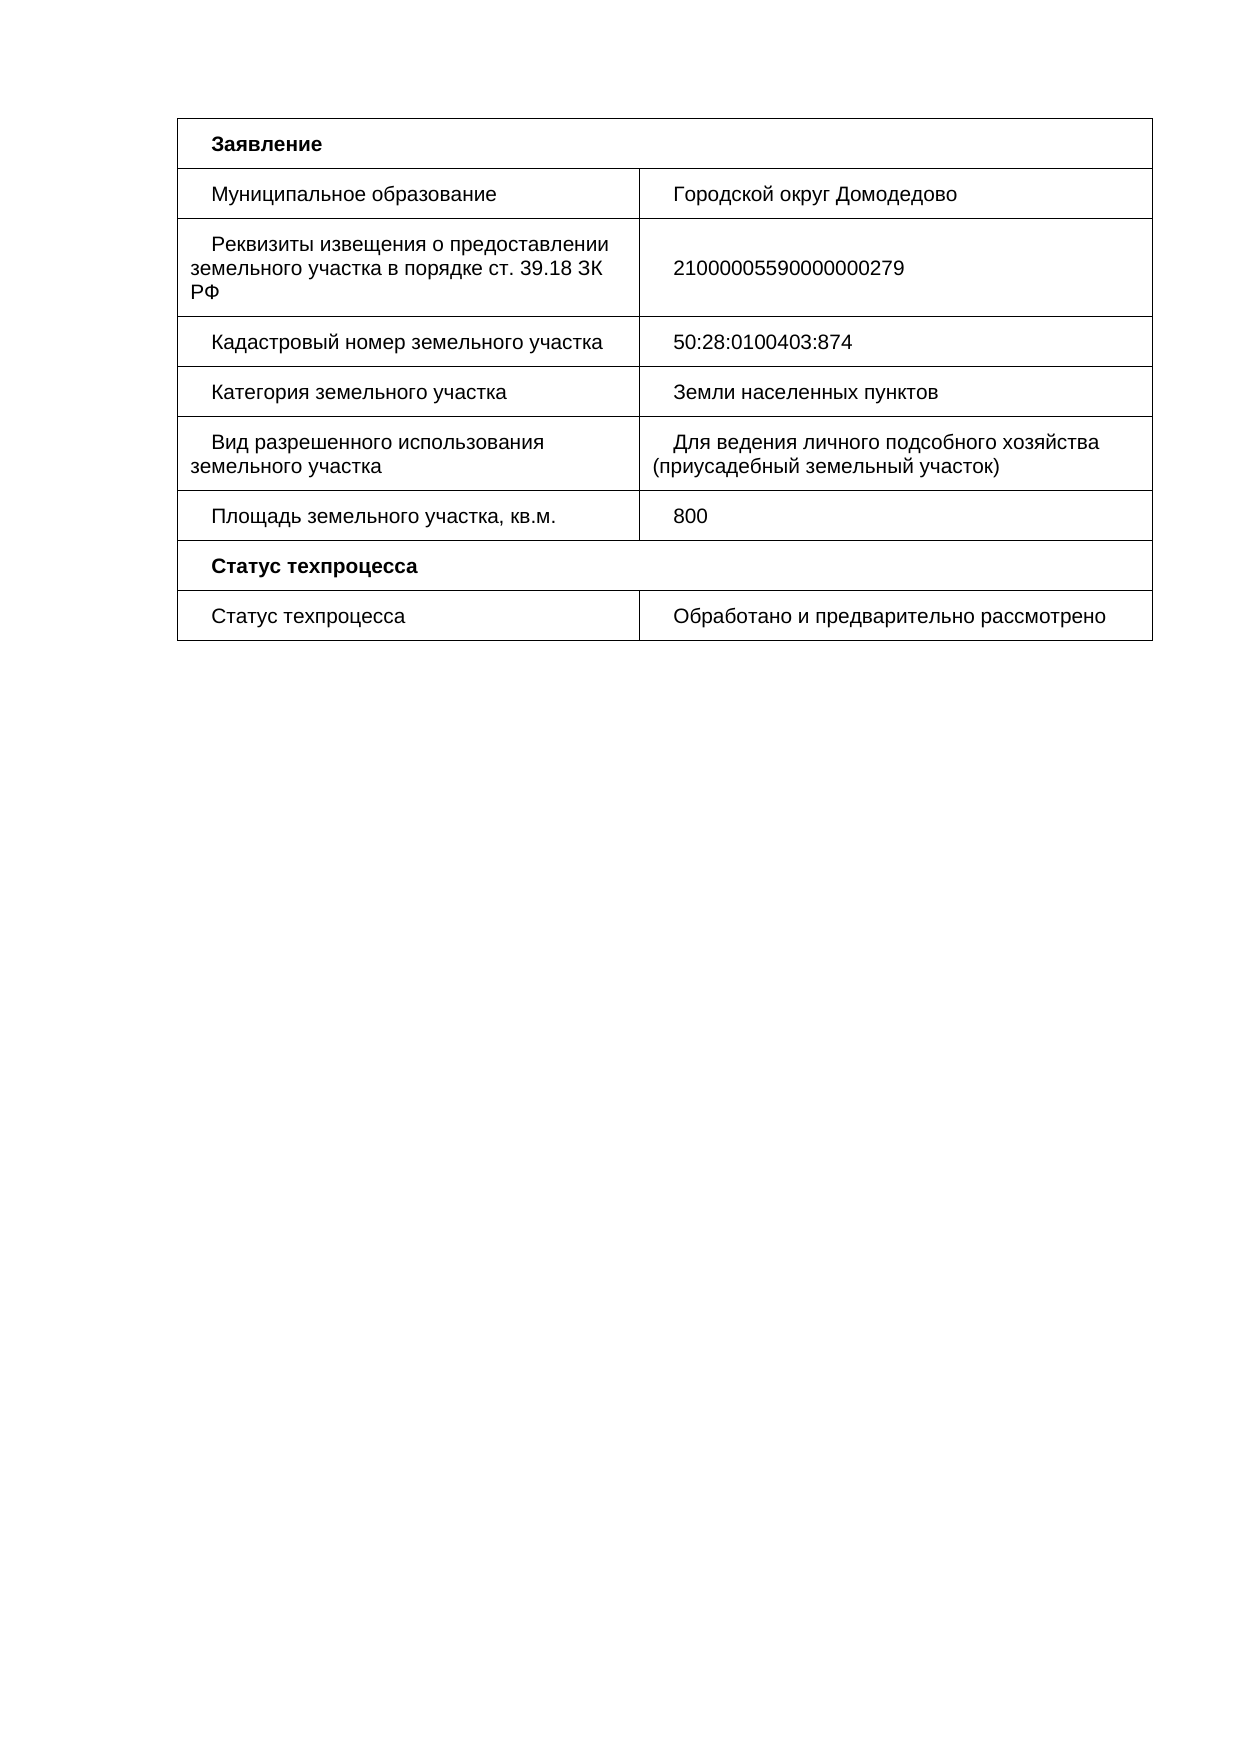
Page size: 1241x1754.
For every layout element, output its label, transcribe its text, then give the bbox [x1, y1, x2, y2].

table_cell 800 [640, 491, 1152, 540]
table_cell Городской округ Домодедово [640, 169, 1152, 218]
table_cell Статус техпроцесса [178, 591, 639, 640]
table_cell Реквизиты извещения о предоставлении земельного участка в порядке ст. 39.18 ЗК РФ [178, 219, 639, 316]
table_cell Кадастровый номер земельного участка [178, 317, 639, 366]
table_cell Вид разрешенного использования земельного участка [178, 417, 639, 490]
table_cell Обработано и предварительно рассмотрено [640, 591, 1152, 640]
table_cell 21000005590000000279 [640, 219, 1152, 316]
table_cell Для ведения личного подсобного хозяйства (приусадебный земельный участок) [640, 417, 1152, 490]
table_cell 50:28:0100403:874 [640, 317, 1152, 366]
table_cell Муниципальное образование [178, 169, 639, 218]
table_cell Земли населенных пунктов [640, 367, 1152, 416]
table_cell Заявление [178, 119, 1152, 168]
table_cell Площадь земельного участка, кв.м. [178, 491, 639, 540]
table_cell Статус техпроцесса [178, 541, 1152, 590]
table_cell Категория земельного участка [178, 367, 639, 416]
